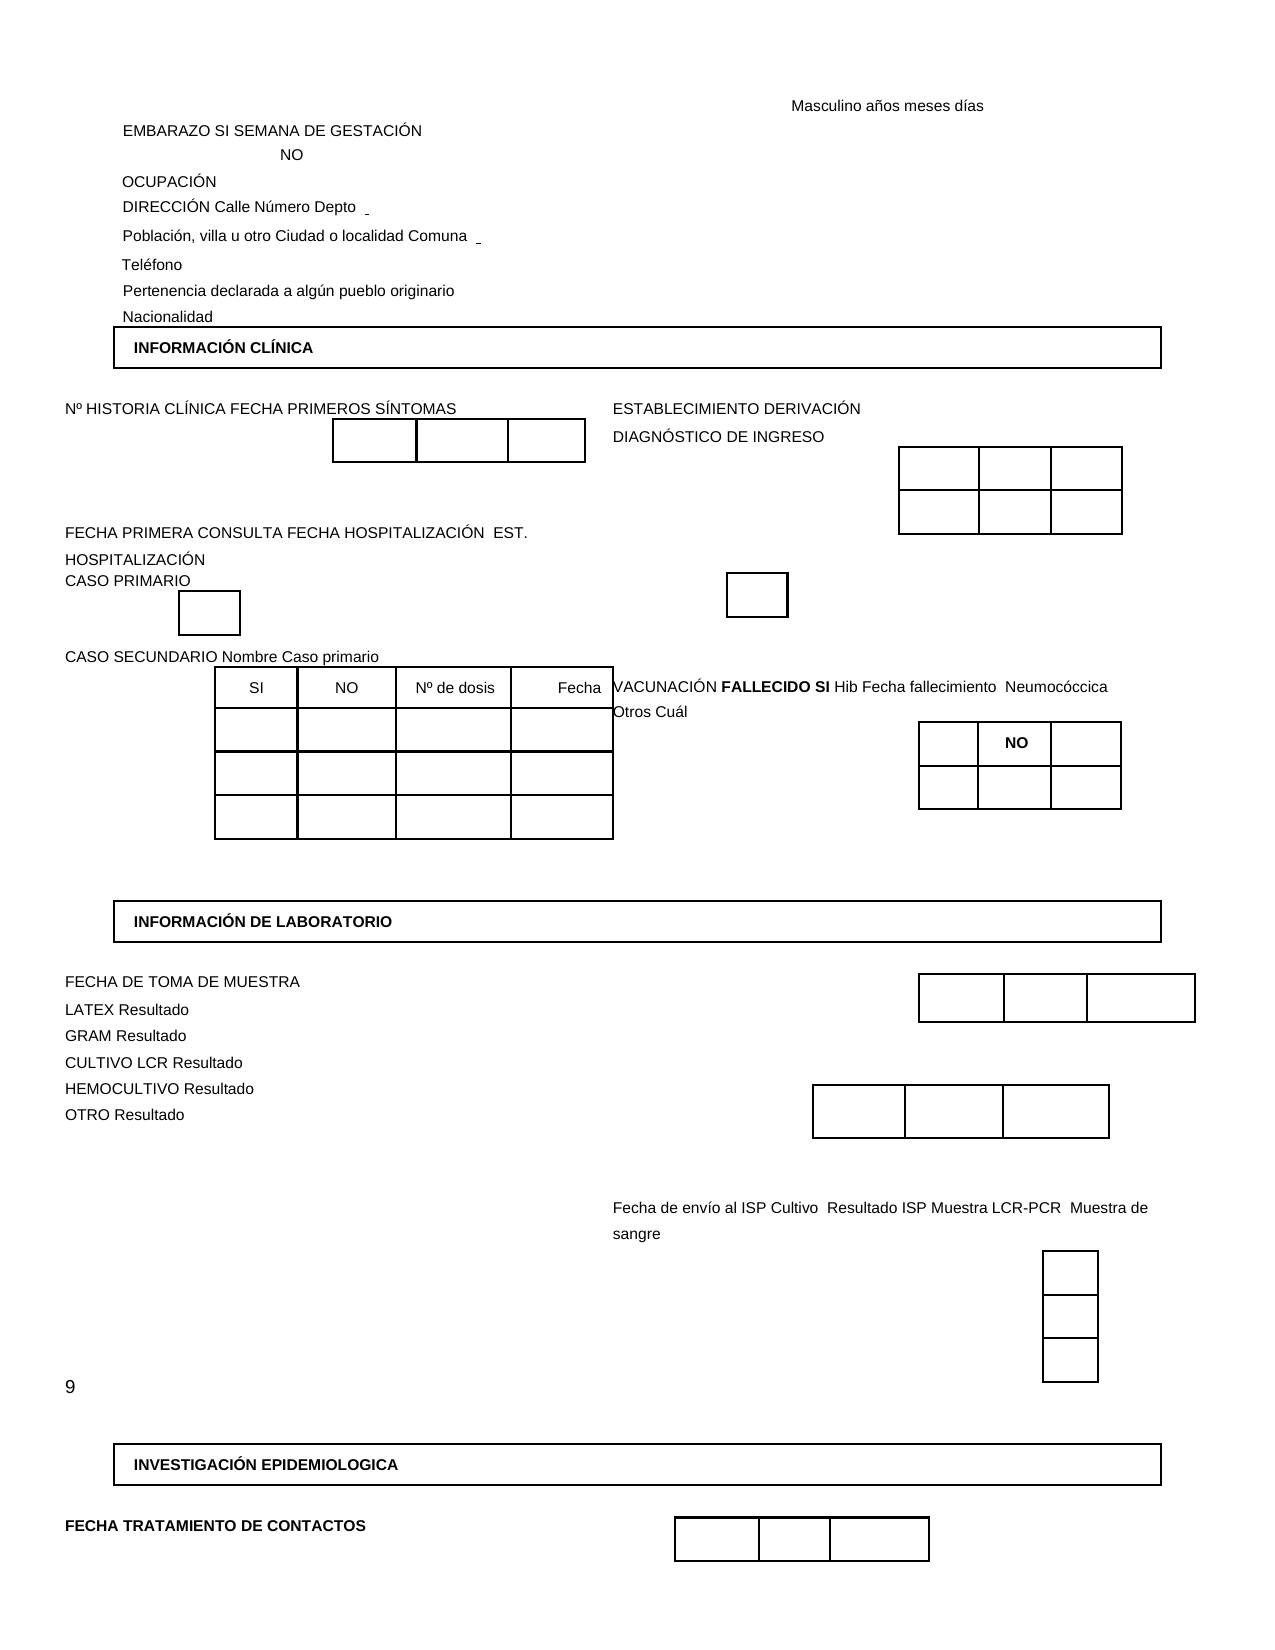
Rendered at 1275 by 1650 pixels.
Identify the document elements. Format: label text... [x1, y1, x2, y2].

table_cell [216, 796, 296, 837]
table_cell [397, 753, 510, 794]
table_header [980, 448, 1050, 489]
table_header [920, 723, 977, 765]
text Población, villa u otro Ciudad o localidad Comuna [121, 227, 939, 245]
text VACUNACIÓN FALLECIDO SI Hib Fecha fallecimiento Neumocóccica [614, 678, 1161, 696]
table_header [1088, 975, 1194, 1021]
table_header [900, 448, 978, 489]
table_header Nº de dosis [397, 668, 510, 707]
table_header [920, 975, 1003, 1021]
table_cell [397, 796, 510, 837]
text Nº HISTORIA CLÍNICA FECHA PRIMEROS SÍNTOMAS [65, 399, 613, 417]
table_header INVESTIGACIÓN EPIDEMIOLOGICA [115, 1445, 1160, 1484]
text CASO SECUNDARIO Nombre Caso primario [65, 648, 613, 666]
text GRAM Resultado [65, 1027, 613, 1045]
table_header [509, 420, 584, 461]
table_cell [216, 709, 296, 750]
text FECHA TRATAMIENTO DE CONTACTOS [65, 1516, 613, 1534]
text 9 [65, 1376, 613, 1398]
table_cell [512, 709, 612, 750]
table_header [1052, 448, 1121, 489]
table_header [1052, 723, 1120, 765]
table_cell [299, 709, 395, 750]
text Otros Cuál [614, 703, 1161, 721]
text FECHA PRIMERA CONSULTA FECHA HOSPITALIZACIÓN EST. HOSPITALIZACIÓN [65, 523, 613, 568]
table_header NO [979, 723, 1050, 765]
table_cell [397, 709, 510, 750]
table_cell [1044, 1339, 1097, 1381]
table_cell [1052, 767, 1120, 808]
text EMBARAZO SI SEMANA DE GESTACIÓN [123, 122, 1161, 139]
text Teléfono [121, 256, 1161, 274]
table_cell [299, 753, 395, 794]
table_cell [900, 491, 978, 533]
table_header Fecha [512, 668, 612, 707]
table_cell [920, 767, 977, 808]
table_header INFORMACIÓN CLÍNICA [115, 328, 1160, 367]
text Pertenencia declarada a algún pueblo originario [123, 282, 1161, 300]
table_cell [216, 753, 296, 794]
table_header [1044, 1252, 1097, 1294]
table_cell [512, 796, 612, 837]
table_cell [979, 767, 1050, 808]
table_header [334, 420, 415, 461]
text Masculino años meses días [65, 97, 984, 115]
text Nacionalidad [122, 308, 1161, 326]
text CASO PRIMARIO [65, 572, 613, 590]
table_header [1005, 975, 1086, 1021]
table_cell [299, 796, 395, 837]
text CULTIVO LCR Resultado [65, 1053, 613, 1071]
text DIAGNÓSTICO DE INGRESO [613, 427, 1161, 446]
table_header SI [216, 668, 296, 707]
text HEMOCULTIVO Resultado [65, 1079, 613, 1097]
text OCUPACIÓN [122, 172, 1161, 191]
table_header [676, 1519, 758, 1560]
table_header [1004, 1086, 1108, 1137]
text FECHA DE TOMA DE MUESTRA [65, 973, 613, 991]
text OTRO Resultado [65, 1106, 613, 1124]
table_cell [980, 491, 1050, 533]
table_cell [512, 753, 612, 794]
table_header [906, 1086, 1002, 1137]
text NO [280, 146, 1161, 164]
table_cell [1052, 491, 1121, 533]
table_header INFORMACIÓN DE LABORATORIO [115, 902, 1160, 941]
table_header [814, 1086, 904, 1137]
table_header [418, 420, 507, 461]
table_header NO [299, 668, 395, 707]
table_cell [728, 574, 786, 616]
table_header [760, 1519, 829, 1560]
table_header [831, 1519, 928, 1560]
text LATEX Resultado [65, 1001, 613, 1019]
text Fecha de envío al ISP Cultivo Resultado ISP Muestra LCR-PCR Muestra de sangre [613, 1199, 1161, 1243]
table_cell [1044, 1296, 1097, 1337]
text ESTABLECIMIENTO DERIVACIÓN [613, 399, 1161, 417]
text DIRECCIÓN Calle Número Depto [121, 199, 920, 216]
table_header [180, 592, 239, 634]
